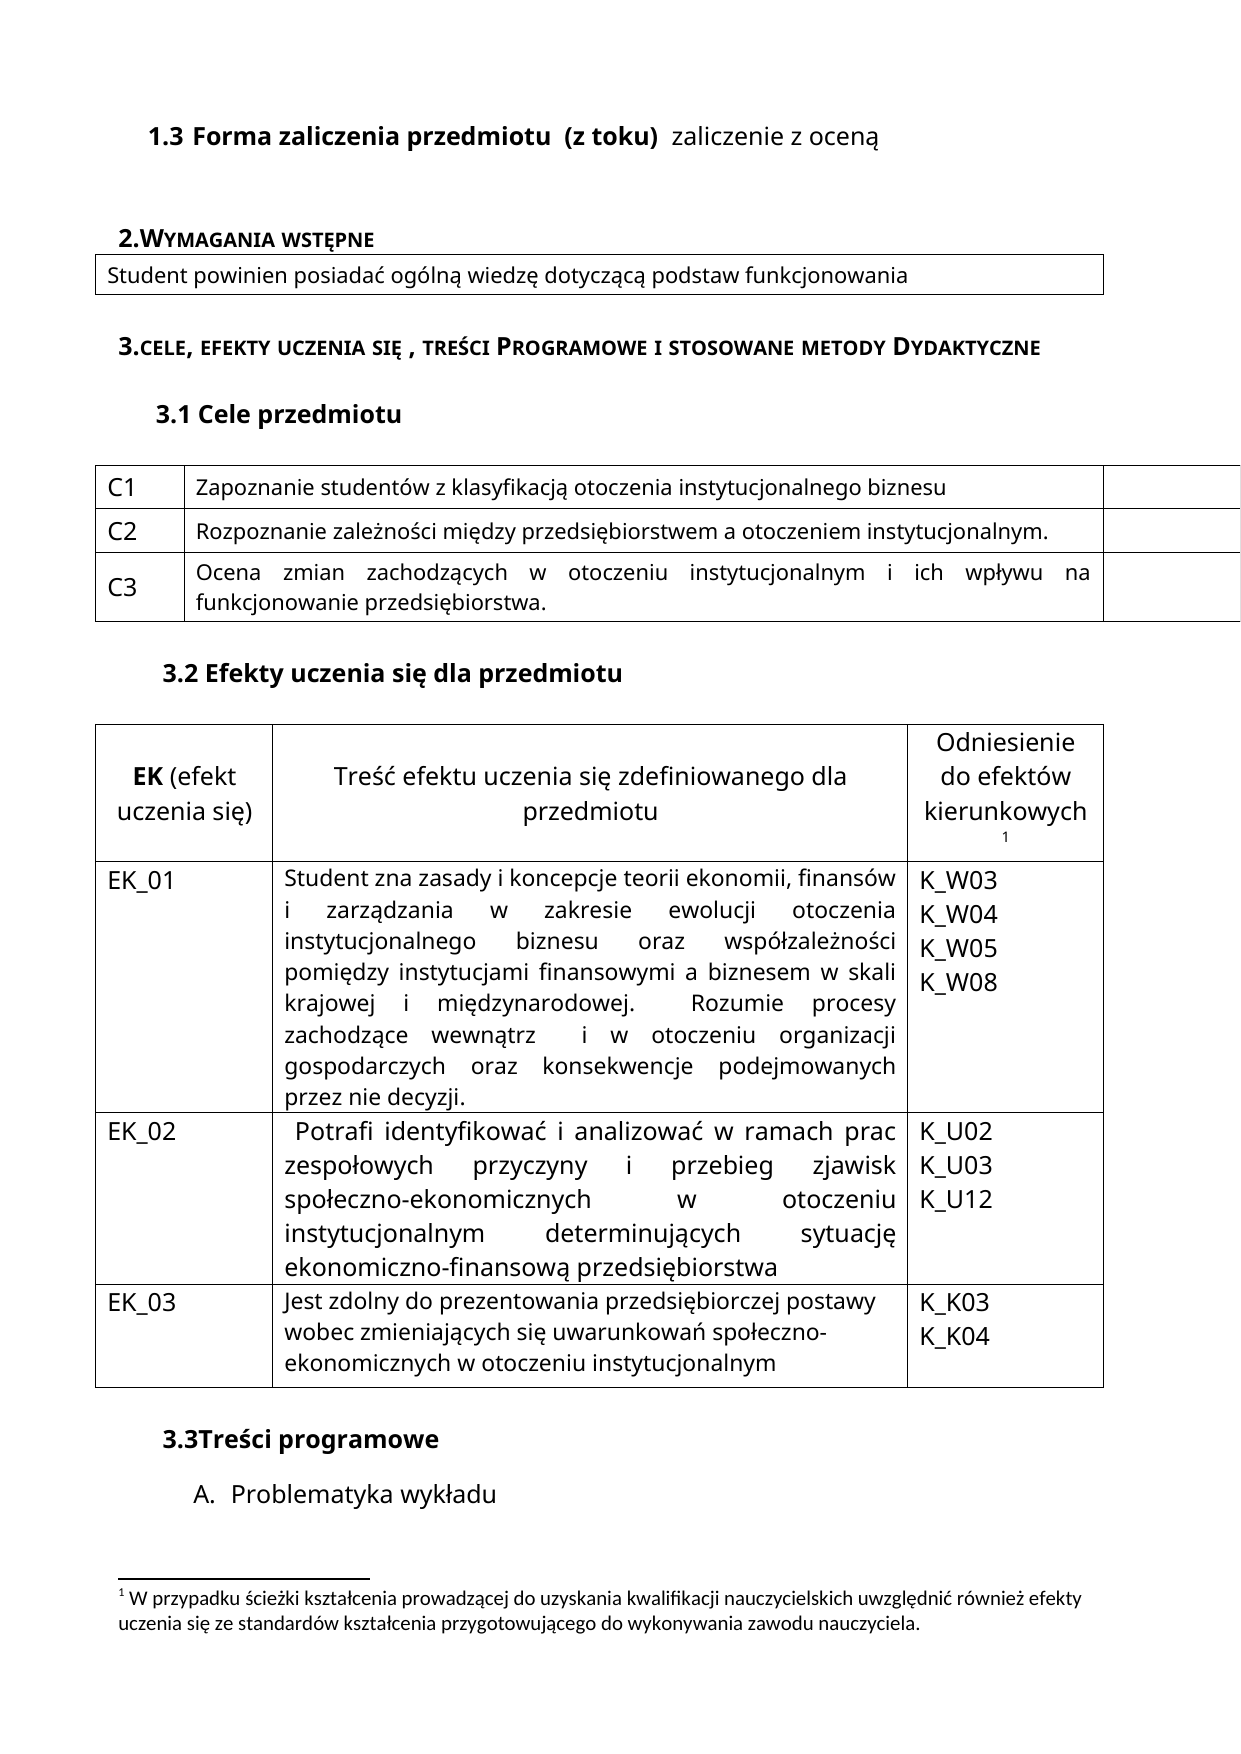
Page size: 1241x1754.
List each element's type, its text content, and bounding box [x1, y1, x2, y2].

table_cell Student zna zasady i koncepcje teorii ekonomii, finansów i zarządzania w zakresie ewolucji otoczenia instytucjonalnego biznesu oraz współzależności pomiędzy instytucjami finansowymi a biznesem w skali krajowej i międzynarodowej. Rozumie procesy zachodzące wewnątrz i w otoczeniu organizacji gospodarczych oraz konsekwencje podejmowanych przez nie decyzji. [273, 862, 907, 1112]
table_cell K_W03 K_W04 K_W05 K_W08 [908, 862, 1103, 1112]
table_cell K_U02 K_U03 K_U12 [908, 1113, 1103, 1284]
table_cell [1104, 509, 1240, 552]
text 1.3 Forma zaliczenia przedmiotu (z toku) zaliczenie z oceną [148, 118, 1122, 152]
list 3.3Treści programowe [162, 1422, 1122, 1456]
table_header Zapoznanie studentów z klasyfikacją otoczenia instytucjonalnego biznesu [185, 466, 1103, 508]
table_cell Jest zdolny do prezentowania przedsiębiorczej postawy wobec zmieniających się uwarunkowań społeczno-ekonomicznych w otoczeniu instytucjonalnym [273, 1285, 907, 1387]
table_cell K_K03 K_K04 [908, 1285, 1103, 1387]
text 2.Wymagania wstępne [118, 220, 1122, 254]
table_header EK (efekt uczenia się) [96, 725, 272, 861]
table_cell EK_02 [96, 1113, 272, 1284]
list Problematyka wykładu [193, 1477, 1122, 1511]
table_header [1104, 466, 1240, 508]
table_cell Potrafi identyfikować i analizować w ramach prac zespołowych przyczyny i przebieg zjawisk społeczno-ekonomicznych w otoczeniu instytucjonalnym determinujących sytuację ekonomiczno-finansową przedsiębiorstwa [273, 1113, 907, 1284]
text 3.2 Efekty uczenia się dla przedmiotu [162, 656, 1122, 690]
table_cell [1104, 553, 1240, 621]
table_cell EK_03 [96, 1285, 272, 1387]
text 3.1 Cele przedmiotu [156, 397, 1122, 431]
table_cell Rozpoznanie zależności między przedsiębiorstwem a otoczeniem instytucjonalnym. [185, 509, 1103, 552]
table_cell C2 [96, 509, 184, 552]
table_header C1 [96, 466, 184, 508]
table_cell C3 [96, 553, 184, 621]
table_cell EK_01 [96, 862, 272, 1112]
table_header Student powinien posiadać ogólną wiedzę dotyczącą podstaw funkcjonowania [96, 255, 1103, 293]
text 3.cele, efekty uczenia się , treści Programowe i stosowane metody Dydaktyczne [118, 329, 1122, 363]
table_header Treść efektu uczenia się zdefiniowanego dla przedmiotu [273, 725, 907, 861]
table_header Odniesienie do efektów kierunkowych [908, 725, 1103, 861]
table_cell Ocena zmian zachodzących w otoczeniu instytucjonalnym i ich wpływu na funkcjonowanie przedsiębiorstwa. [185, 553, 1103, 621]
